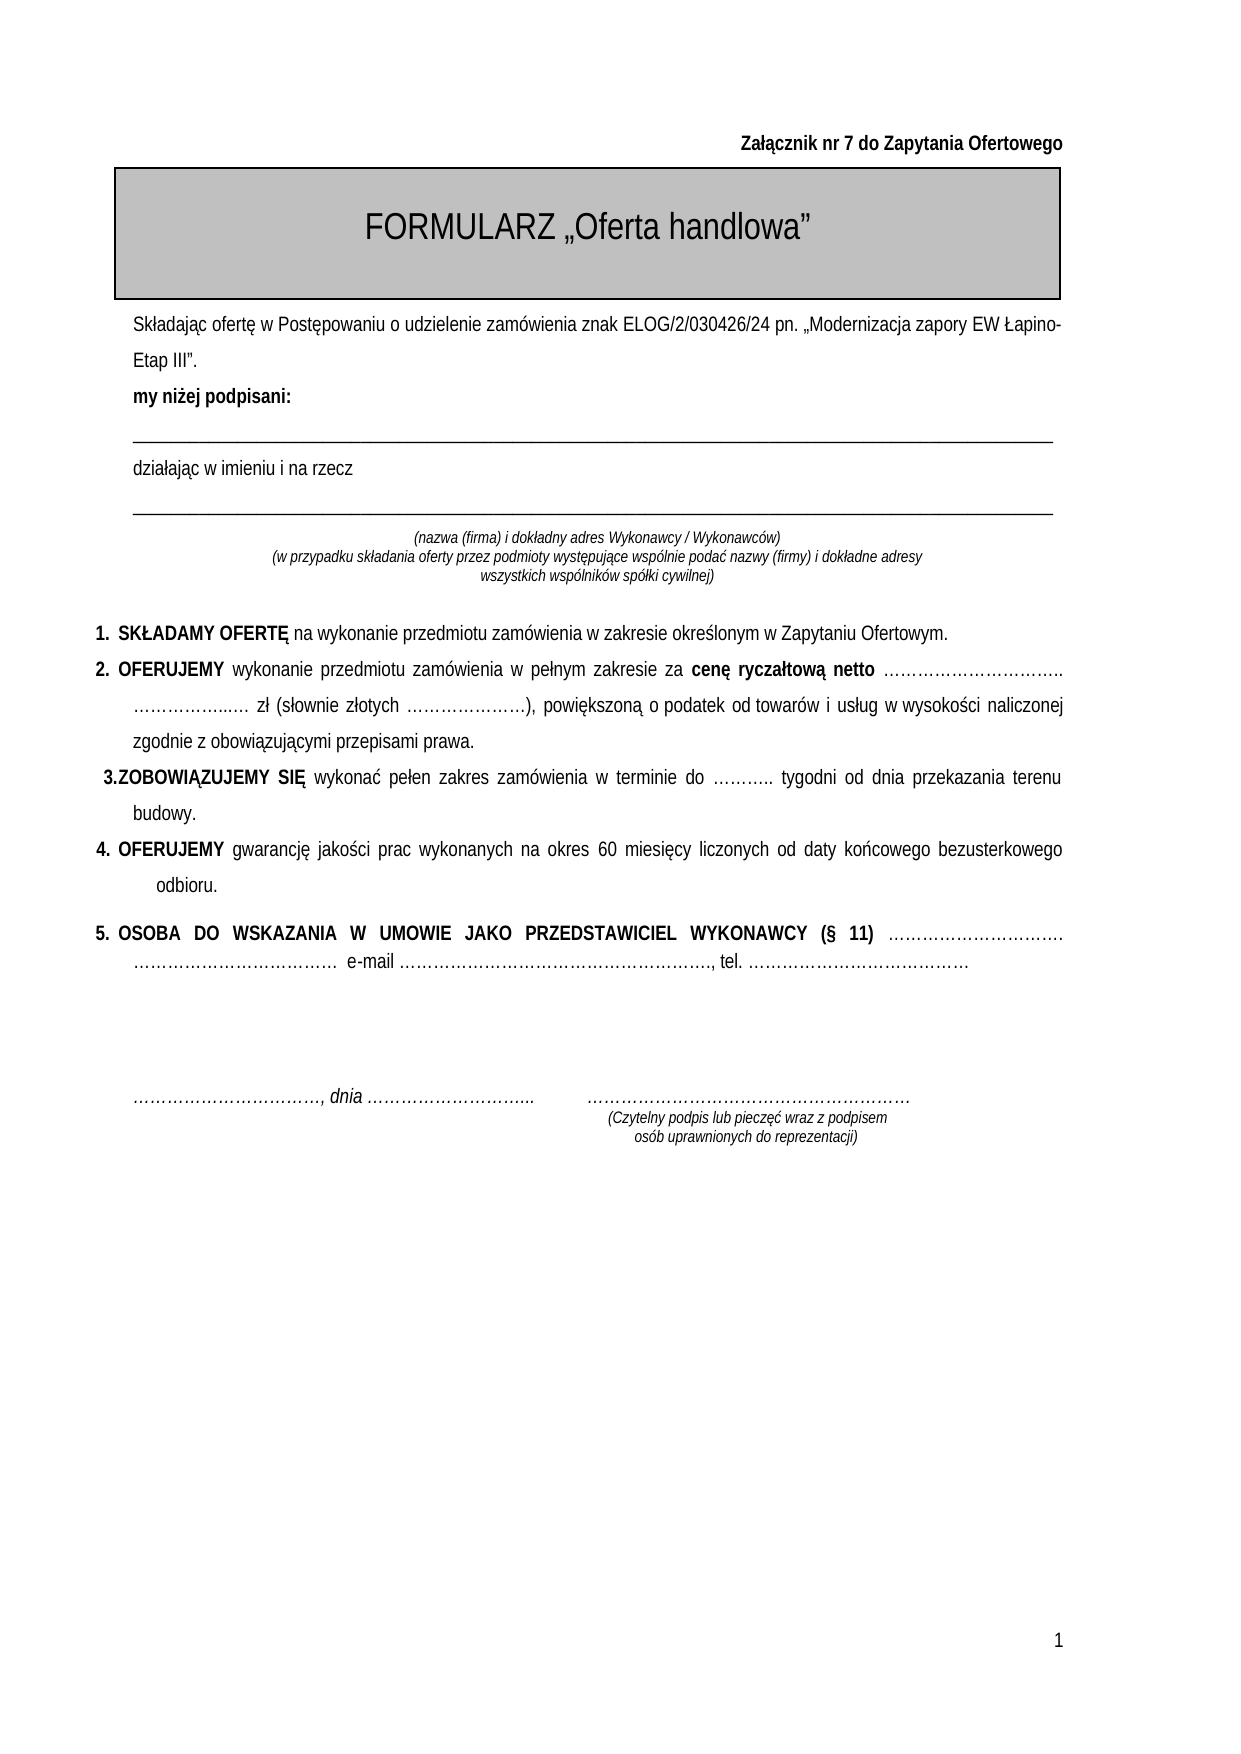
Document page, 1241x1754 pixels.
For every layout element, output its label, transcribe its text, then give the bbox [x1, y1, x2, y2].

list ZOBOWIĄZUJEMY SIĘ wykonać pełen zakres zamówienia w terminie do ……….. tygodni od dnia przekazania terenu budowy. [103, 765, 1063, 825]
text osób uprawnionych do reprezentacji) [575, 1127, 1063, 1146]
text my niżej podpisani: [133, 384, 1063, 408]
text działając w imieniu i na rzecz [133, 456, 1063, 480]
text ……………………………, dnia ………………………... ………………………………………………… (Czytelny podpis lub pieczęć wraz z podpisem [133, 1084, 1063, 1127]
text Załącznik nr 7 do Zapytania Ofertowego [133, 131, 1063, 155]
text (nazwa (firma) i dokładny adres Wykonawcy / Wykonawców) [133, 528, 1063, 547]
text wszystkich wspólników spółki cywilnej) [133, 566, 1063, 585]
list OFERUJEMY gwarancję jakości prac wykonanych na okres 60 miesięcy liczonych od daty końcowego bezusterkowego odbioru. [96, 837, 1063, 897]
text _________________________________________________________________________________________________ [133, 492, 1063, 516]
list SKŁADAMY OFERTĘ na wykonanie przedmiotu zamówienia w zakresie określonym w Zapytaniu Ofertowym. [95, 621, 1063, 645]
text Składając ofertę w Postępowaniu o udzielenie zamówienia znak ELOG/2/030426/24 pn. „Modernizacja zapory EW Łapino- Etap III”. [133, 312, 1063, 372]
list OFERUJEMY wykonanie przedmiotu zamówienia w pełnym zakresie za cenę ryczałtową netto …………………………..……………...… zł (słownie złotych …………………), powiększoną o podatek od towarów i usług w wysokości naliczonej zgodnie z obowiązującymi przepisami prawa. [95, 657, 1063, 753]
text _________________________________________________________________________________________________ [133, 420, 1063, 444]
list OSOBA DO WSKAZANIA W UMOWIE JAKO PRZEDSTAWICIEL WYKONAWCY (§ 11) …………………………. ……………………………… e-mail ………………………………………………., tel. ………………………………… [95, 921, 1063, 973]
table_header FORMULARZ „Oferta handlowa” [116, 169, 1059, 298]
text (w przypadku składania oferty przez podmioty występujące wspólnie podać nazwy (firmy) i dokładne adresy [133, 547, 1063, 566]
